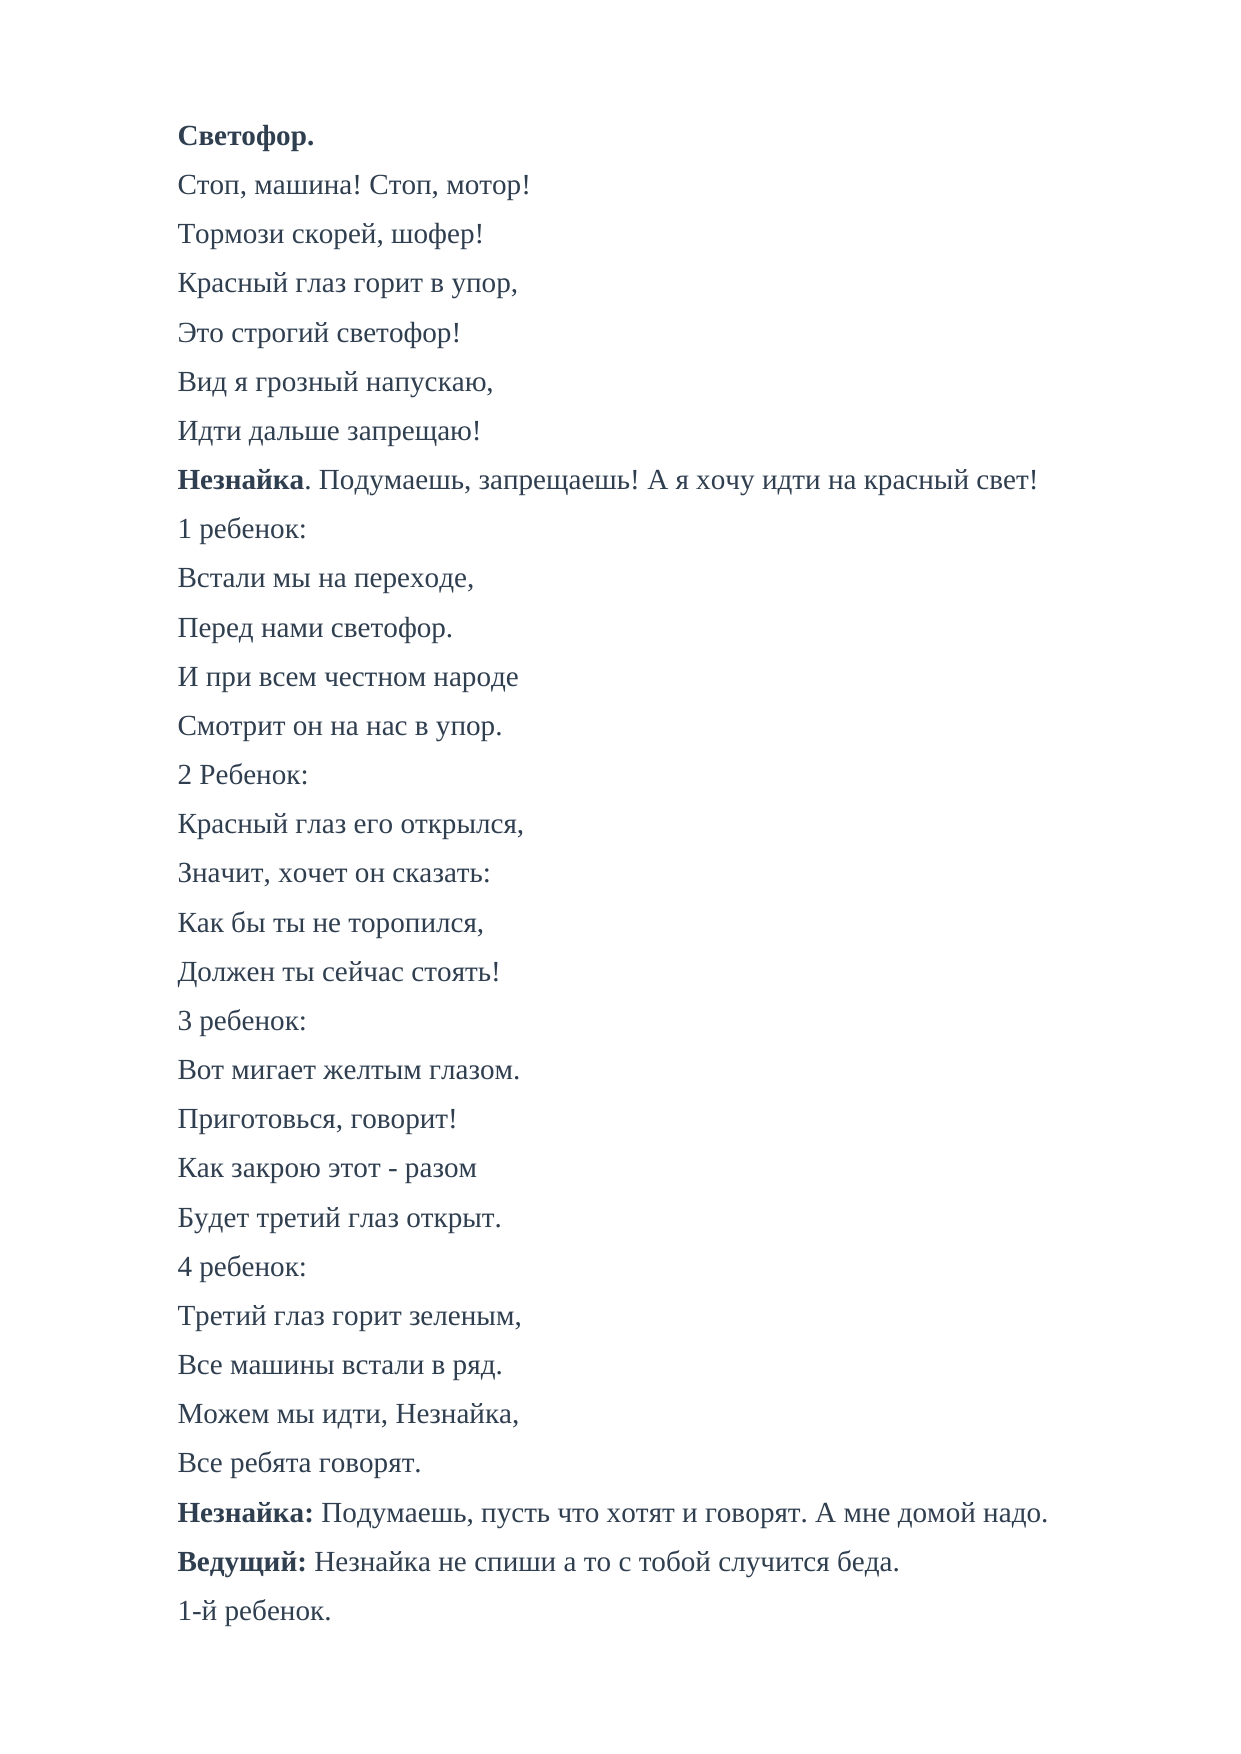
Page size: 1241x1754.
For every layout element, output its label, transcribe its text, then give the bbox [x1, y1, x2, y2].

text Незнайка: Подумаешь, пусть что хотят и говорят. А мне домой надо. [177, 1495, 1152, 1528]
text Красный глаз его открылся, [177, 806, 1152, 840]
text Как закрою этот - разом [177, 1151, 1152, 1184]
text 2 Ребенок: [177, 757, 1152, 791]
text 1 ребенок: [177, 511, 1152, 545]
text Смотрит он на нас в упор. [177, 708, 1152, 742]
text Перед нами светофор. [177, 610, 1152, 643]
text Ведущий: Незнайка не спиши а то с тобой случится беда. [177, 1544, 1152, 1577]
text Светофор. [177, 118, 1152, 152]
text Значит, хочет он сказать: [177, 856, 1152, 889]
text Стоп, машина! Стоп, мотор! [177, 167, 1152, 201]
text Можем мы идти, Незнайка, [177, 1396, 1152, 1430]
text 4 ребенок: [177, 1249, 1152, 1282]
text Приготовься, говорит! [177, 1101, 1152, 1135]
text Незнайка. Подумаешь, запрещаешь! А я хочу идти на красный свет! [177, 462, 1152, 496]
text Идти дальше запрещаю! [177, 413, 1152, 447]
text Будет третий глаз открыт. [177, 1200, 1152, 1233]
text 1-й ребенок. [177, 1593, 1152, 1627]
text Это строгий светофор! [177, 315, 1152, 348]
text Должен ты сейчас стоять! [177, 954, 1152, 987]
text Третий глаз горит зеленым, [177, 1298, 1152, 1332]
text Все машины встали в ряд. [177, 1347, 1152, 1381]
text И при всем честном народе [177, 659, 1152, 692]
text Вид я грозный напускаю, [177, 364, 1152, 397]
text Тормози скорей, шофер! [177, 216, 1152, 250]
text Как бы ты не торопился, [177, 905, 1152, 938]
text Красный глаз горит в упор, [177, 266, 1152, 299]
text Все ребята говорят. [177, 1446, 1152, 1479]
text 3 ребенок: [177, 1003, 1152, 1037]
text Вот мигает желтым глазом. [177, 1052, 1152, 1086]
text Встали мы на переходе, [177, 561, 1152, 594]
